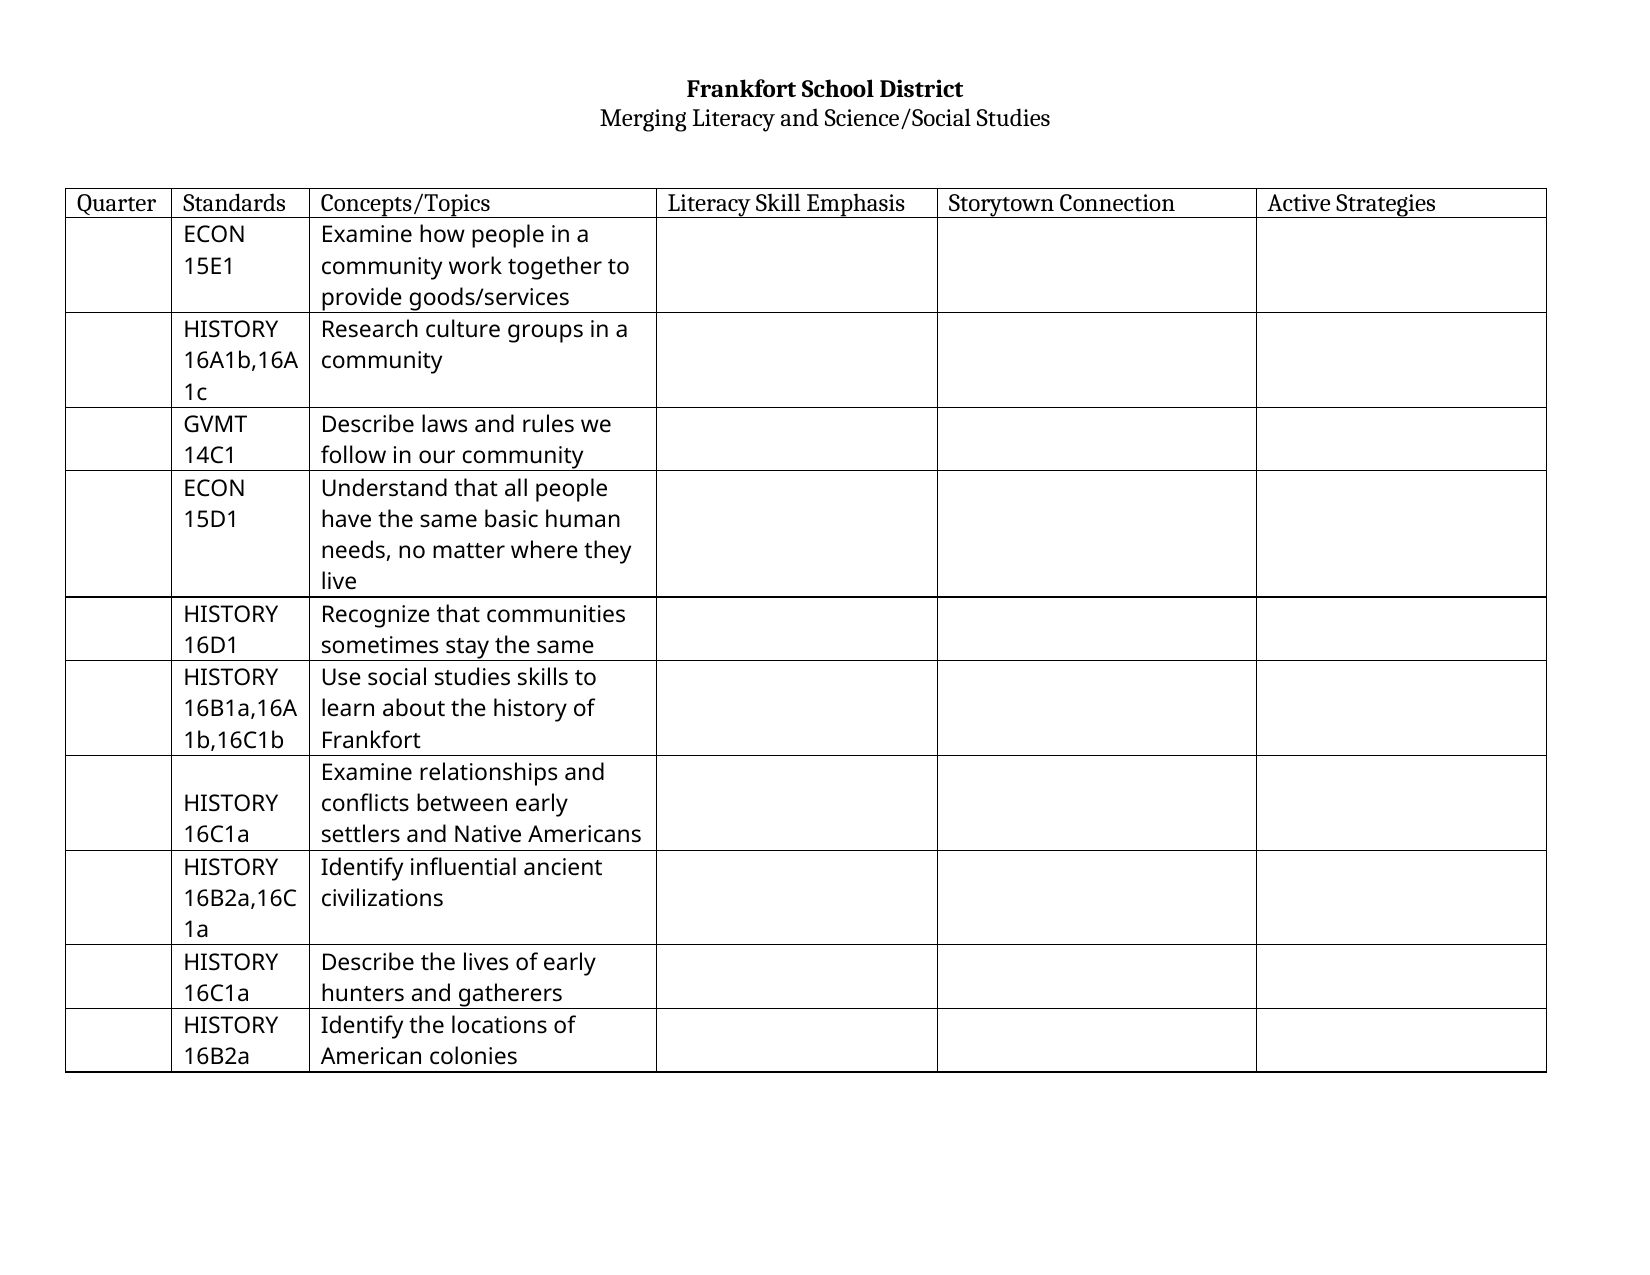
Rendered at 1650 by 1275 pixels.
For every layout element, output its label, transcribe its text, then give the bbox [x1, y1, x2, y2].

table_header Quarter [66, 189, 171, 217]
table_cell Research culture groups in a community [310, 313, 656, 407]
table_cell [1257, 408, 1546, 470]
table_cell HISTORY 16B2a,16C1a [172, 851, 309, 944]
table_cell [938, 851, 1256, 944]
table_cell Describe laws and rules we follow in our community [310, 408, 656, 470]
table_cell [66, 313, 171, 407]
table_cell [66, 756, 171, 849]
table_cell HISTORY 16A1b,16A1c [172, 313, 309, 407]
table_cell [1257, 313, 1546, 407]
table_cell [66, 661, 171, 755]
table_cell [657, 1009, 937, 1071]
table_cell [657, 598, 937, 660]
table_header Standards [172, 189, 309, 217]
table_cell [938, 945, 1256, 1008]
table_cell HISTORY 16B1a,16A1b,16C1b [172, 661, 309, 755]
table_cell Identify influential ancient civilizations [310, 851, 656, 944]
table_cell [66, 1009, 171, 1071]
table_cell [1257, 1009, 1546, 1071]
table_cell [66, 218, 171, 312]
table_cell [938, 471, 1256, 596]
table_cell Examine relationships and conflicts between early settlers and Native Americans [310, 756, 656, 849]
table_cell HISTORY 16C1a [172, 945, 309, 1008]
table_cell [66, 598, 171, 660]
table_cell [1257, 218, 1546, 312]
table_cell [66, 408, 171, 470]
table_cell [657, 218, 937, 312]
table_cell [1257, 471, 1546, 596]
table_cell Describe the lives of early hunters and gatherers [310, 945, 656, 1008]
table_cell [938, 661, 1256, 755]
table_cell ECON 15E1 [172, 218, 309, 312]
table_cell HISTORY 16D1 [172, 598, 309, 660]
table_cell [938, 313, 1256, 407]
table_cell Use social studies skills to learn about the history of Frankfort [310, 661, 656, 755]
table_cell [66, 851, 171, 944]
table_cell [657, 756, 937, 849]
table_cell [1257, 945, 1546, 1008]
table_header Active Strategies [1257, 189, 1546, 217]
table_cell [1257, 598, 1546, 660]
table_cell GVMT 14C1 [172, 408, 309, 470]
table_cell HISTORY 16C1a [172, 756, 309, 849]
table_header Literacy Skill Emphasis [657, 189, 937, 217]
table_header Storytown Connection [938, 189, 1256, 217]
table_cell [66, 471, 171, 596]
table_cell Understand that all people have the same basic human needs, no matter where they live [310, 471, 656, 596]
table_cell Identify the locations of American colonies [310, 1009, 656, 1071]
table_cell [657, 945, 937, 1008]
table_cell Recognize that communities sometimes stay the same [310, 598, 656, 660]
table_cell [657, 851, 937, 944]
table_cell [657, 313, 937, 407]
table_cell [938, 598, 1256, 660]
table_cell [1257, 756, 1546, 849]
table_cell [657, 408, 937, 470]
table_cell [1257, 661, 1546, 755]
table_cell [938, 1009, 1256, 1071]
table_cell [66, 945, 171, 1008]
table_header Concepts/Topics [310, 189, 656, 217]
table_cell [938, 756, 1256, 849]
table_cell [1257, 851, 1546, 944]
table_cell [657, 661, 937, 755]
table_cell ECON 15D1 [172, 471, 309, 596]
table_cell Examine how people in a community work together to provide goods/services [310, 218, 656, 312]
table_cell [938, 218, 1256, 312]
table_cell [938, 408, 1256, 470]
table_cell HISTORY 16B2a [172, 1009, 309, 1071]
table_cell [657, 471, 937, 596]
